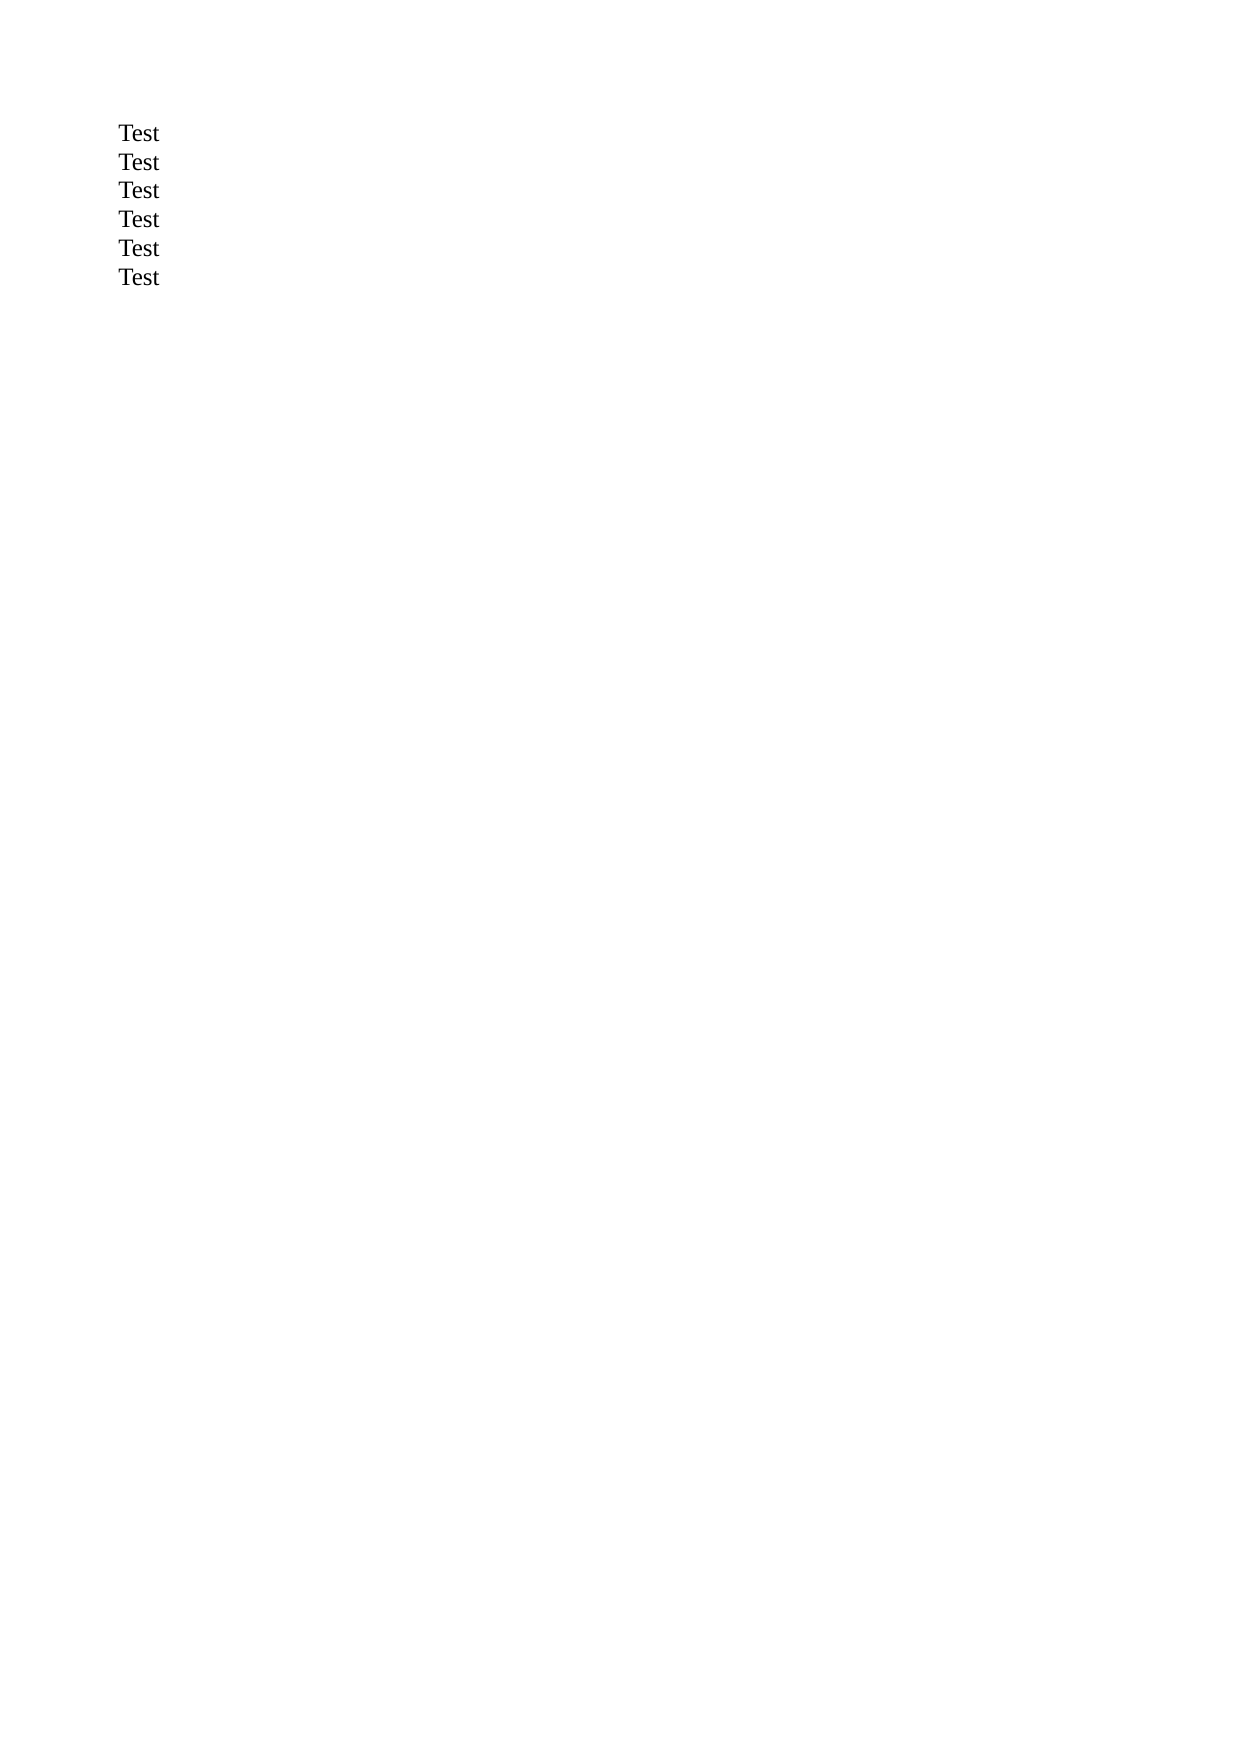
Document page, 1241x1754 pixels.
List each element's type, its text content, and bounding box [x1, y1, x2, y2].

text Test [118, 118, 1122, 147]
text Test [118, 233, 1122, 262]
text Test [118, 262, 1122, 291]
text Test [118, 147, 1122, 176]
text Test [118, 176, 1122, 204]
text Test [118, 204, 1122, 233]
